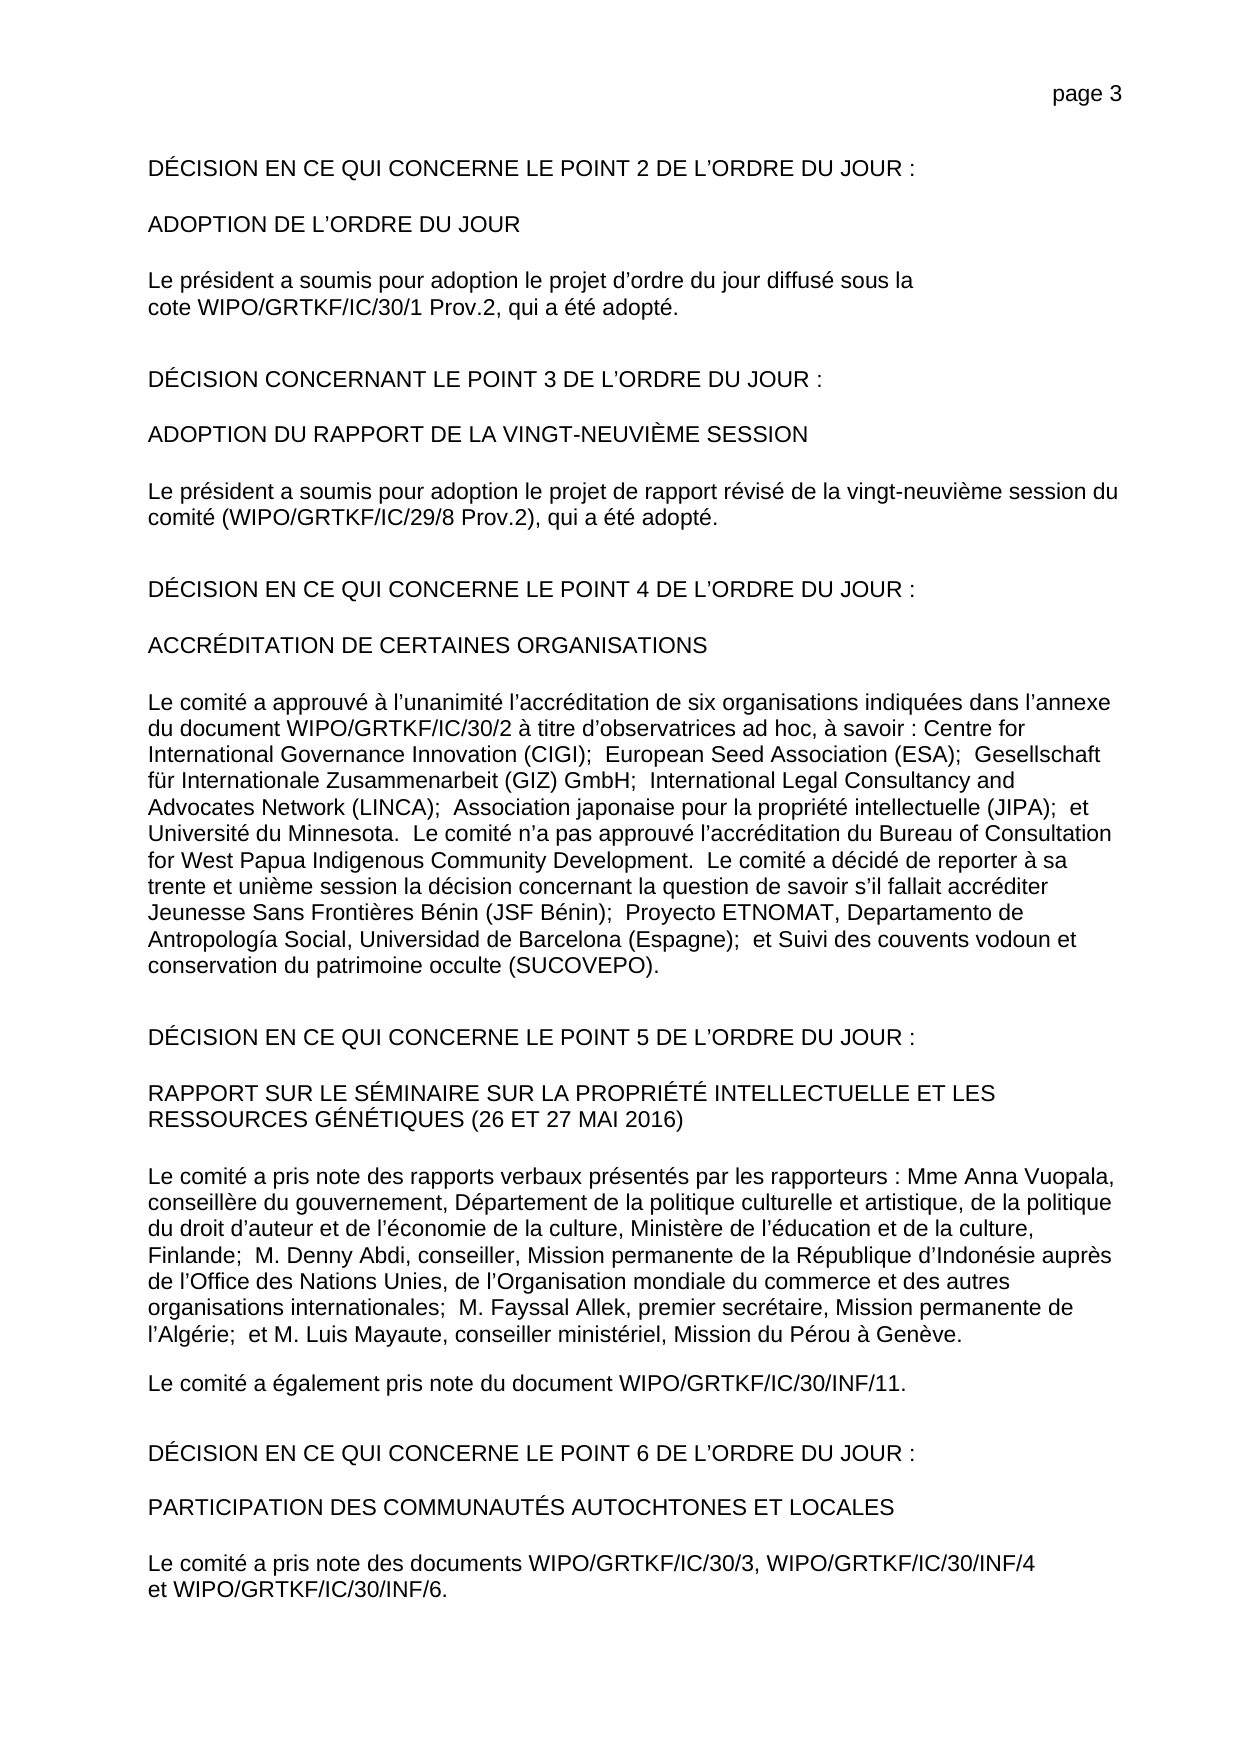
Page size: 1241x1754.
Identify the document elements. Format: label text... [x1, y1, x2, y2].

list Le comité a pris note des documents WIPO/GRTKF/IC/30/3, WIPO/GRTKF/IC/30/INF/4 et WIPO/GRTKF/IC/30/INF/6. [148, 1550, 1122, 1603]
subtitle Décision en ce qui concerne le point 4 de l’ordre du jour : [148, 576, 1122, 603]
subtitle Participation des communautés autochtones et locales [148, 1493, 1122, 1520]
list Le président a soumis pour adoption le projet d’ordre du jour diffusé sous la cote WIPO/GRTKF/IC/30/1 Prov.2, qui a été adopté. [148, 267, 1122, 320]
list Le président a soumis pour adoption le projet de rapport révisé de la vingt-neuvième session du comité (WIPO/GRTKF/IC/29/8 Prov.2), qui a été adopté. [148, 478, 1122, 531]
subtitle Adoption de l’ordre du jour [148, 211, 1122, 237]
list Le comité a pris note des rapports verbaux présentés par les rapporteurs : Mme Anna Vuopala, conseillère du gouvernement, Département de la politique culturelle et artistique, de la politique du droit d’auteur et de l’économie de la culture, Ministère de l’éducation et de la culture, Finlande; M. Denny Abdi, conseiller, Mission permanente de la République d’Indonésie auprès de l’Office des Nations Unies, de l’Organisation mondiale du commerce et des autres organisations internationales; M. Fayssal Allek, premier secrétaire, Mission permanente de l’Algérie; et M. Luis Mayaute, conseiller ministériel, Mission du Pérou à Genève. [148, 1163, 1122, 1347]
subtitle Adoption du rapport de la vingt-neuvième session [148, 421, 1122, 448]
list Le comité a approuvé à l’unanimité l’accréditation de six organisations indiquées dans l’annexe du document WIPO/GRTKF/IC/30/2 à titre d’observatrices ad hoc, à savoir : Centre for International Governance Innovation (CIGI); European Seed Association (ESA); Gesellschaft für Internationale Zusammenarbeit (GIZ) GmbH; International Legal Consultancy and Advocates Network (LINCA); Association japonaise pour la propriété intellectuelle (JIPA); et Université du Minnesota. Le comité n’a pas approuvé l’accréditation du Bureau of Consultation for West Papua Indigenous Community Development. Le comité a décidé de reporter à sa trente et unième session la décision concernant la question de savoir s’il fallait accréditer Jeunesse Sans Frontières Bénin (JSF Bénin); Proyecto ETNOMAT, Departamento de Antropología Social, Universidad de Barcelona (Espagne); et Suivi des couvents vodoun et conservation du patrimoine occulte (SUCOVEPO). [148, 688, 1122, 978]
subtitle Décision concernant le point 3 de l’ordre du jour : [148, 366, 1122, 392]
subtitle Décision en ce qui concerne le point 2 de l’ordre du jour : [148, 155, 1122, 181]
subtitle Rapport sur le Séminaire sur la propriété intellectuelle et les ressources génétiques (26 et 27 mai 2016) [148, 1080, 1122, 1132]
list Le comité a également pris note du document WIPO/GRTKF/IC/30/INF/11. [148, 1370, 1122, 1396]
subtitle Décision en ce qui concerne le point 5 de l’ordre du jour : [148, 1024, 1122, 1051]
subtitle Accréditation de certaines organisations [148, 632, 1122, 658]
subtitle Décision en ce qui concerne le point 6 de l’ordre du jour : [148, 1440, 1122, 1466]
